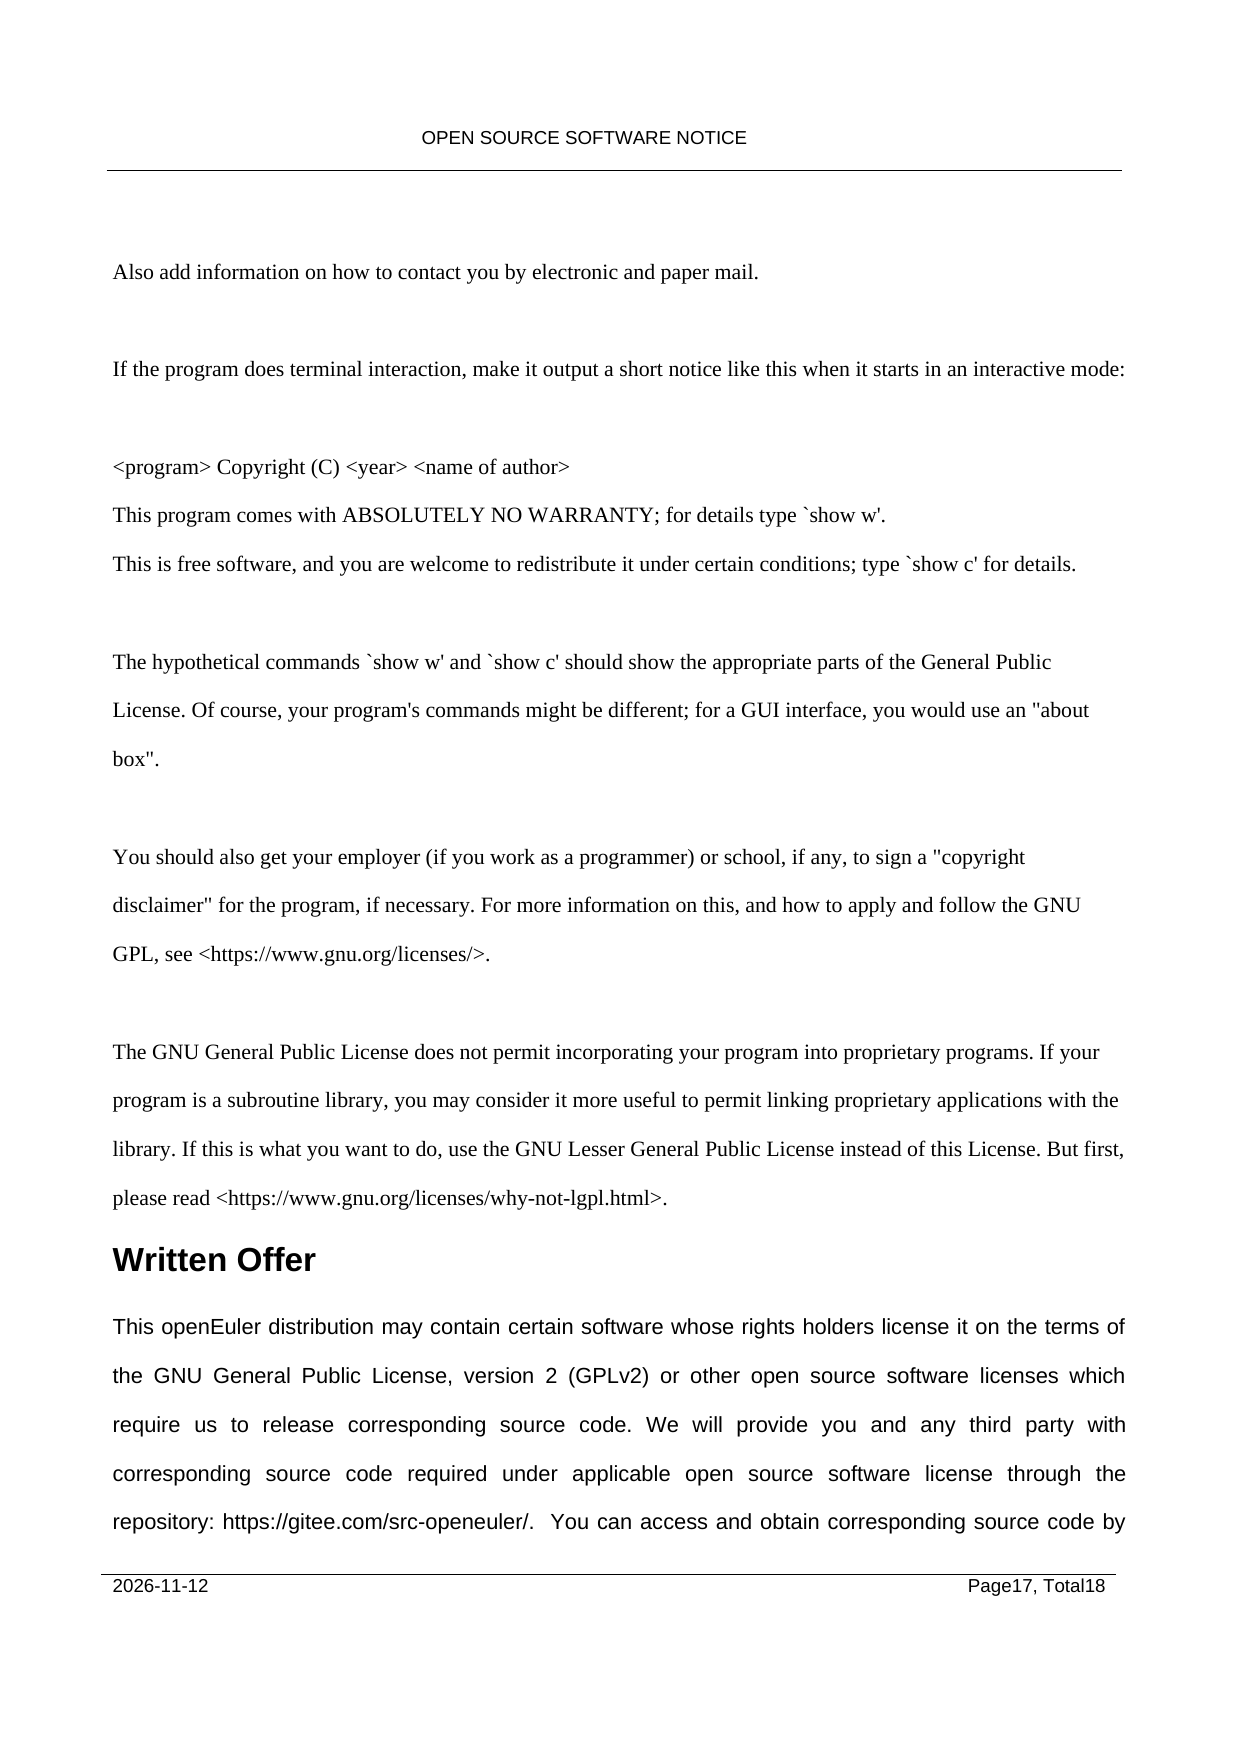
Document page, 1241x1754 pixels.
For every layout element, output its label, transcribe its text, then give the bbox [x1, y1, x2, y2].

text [112, 1311, 1128, 1538]
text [112, 206, 1128, 1214]
text Written Offer [112, 1226, 1128, 1291]
